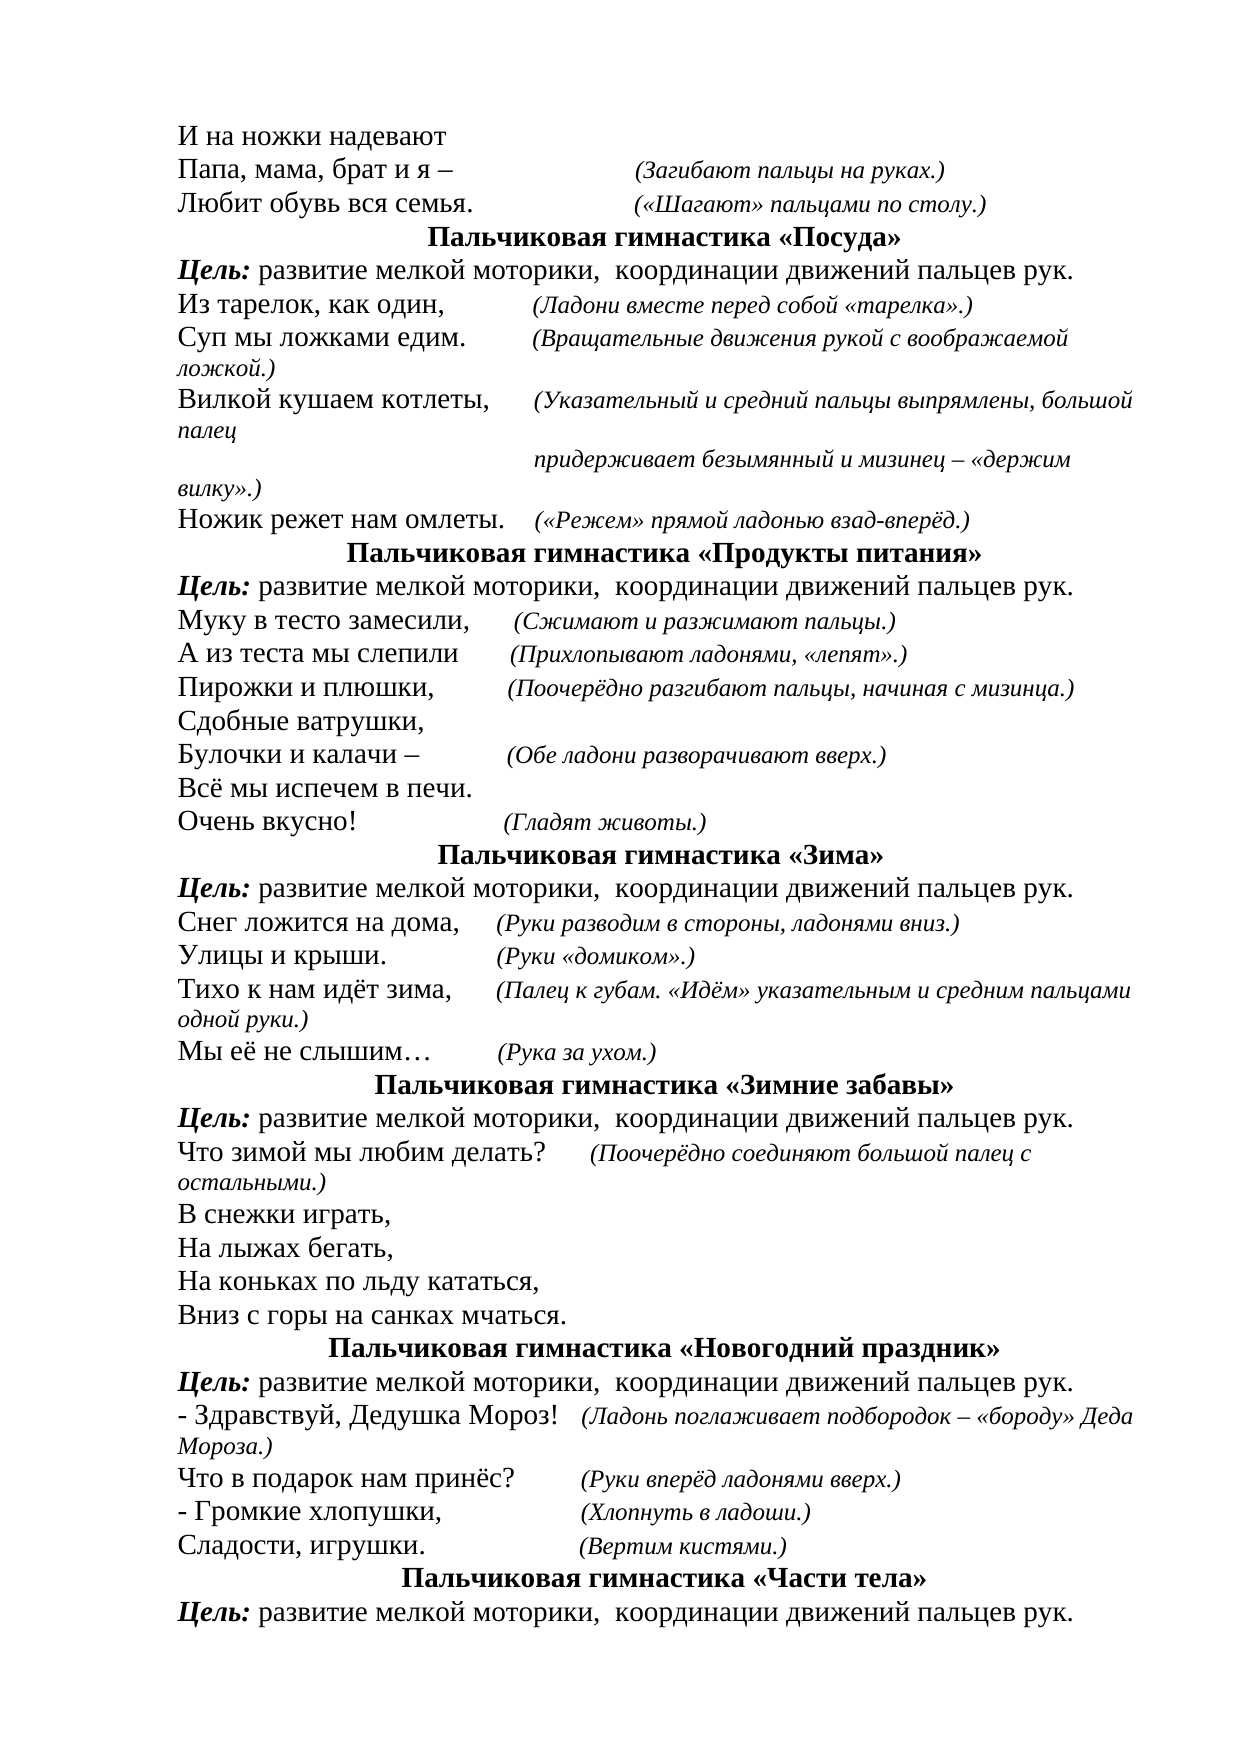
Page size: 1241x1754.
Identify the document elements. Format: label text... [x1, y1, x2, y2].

text Цель: развитие мелкой моторики, координации движений пальцев рук. [177, 1364, 1152, 1397]
text Пальчиковая гимнастика «Посуда» [177, 219, 1152, 252]
text Папа, мама, брат и я – (Загибают пальцы на руках.) [177, 152, 1152, 185]
text На лыжах бегать, [177, 1230, 1152, 1263]
text Муку в тесто замесили, (Сжимают и разжимают пальцы.) [177, 602, 1152, 636]
text Цель: развитие мелкой моторики, координации движений пальцев рук. [177, 568, 1152, 602]
text Сдобные ватрушки, [177, 703, 1152, 736]
text Что в подарок нам принёс? (Руки вперёд ладонями вверх.) [177, 1460, 1152, 1493]
text Пирожки и плюшки, (Поочерёдно разгибают пальцы, начиная с мизинца.) [177, 669, 1152, 703]
text Тихо к нам идёт зима, (Палец к губам. «Идём» указательным и средним пальцами одной руки.) [177, 971, 1152, 1033]
text Вилкой кушаем котлеты, (Указательный и средний пальцы выпрямлены, большой палец [177, 382, 1152, 444]
text Любит обувь вся семья. («Шагают» пальцами по столу.) [177, 185, 1152, 219]
text Цель: развитие мелкой моторики, координации движений пальцев рук. [177, 252, 1152, 286]
text Цель: развитие мелкой моторики, координации движений пальцев рук. [177, 1594, 1152, 1627]
text Снег ложится на дома, (Руки разводим в стороны, ладонями вниз.) [177, 904, 1152, 937]
text Всё мы испечем в печи. [177, 770, 1152, 803]
text - Здравствуй, Дедушка Мороз! (Ладонь поглаживает подбородок – «бороду» Деда Мороза.) [177, 1397, 1152, 1460]
text Пальчиковая гимнастика «Продукты питания» [177, 535, 1152, 568]
text На коньках по льду кататься, [177, 1263, 1152, 1297]
text Очень вкусно! (Гладят животы.) [177, 803, 1152, 837]
text Мы её не слышим… (Рука за ухом.) [177, 1033, 1152, 1067]
text Пальчиковая гимнастика «Части тела» [177, 1560, 1152, 1594]
text Цель: развитие мелкой моторики, координации движений пальцев рук. [177, 870, 1152, 904]
text А из теста мы слепили (Прихлопывают ладонями, «лепят».) [177, 636, 1152, 669]
text придерживает безымянный и мизинец – «держим вилку».) [177, 444, 1152, 501]
text Из тарелок, как один, (Ладони вместе перед собой «тарелка».) [177, 286, 1152, 319]
text Улицы и крыши. (Руки «домиком».) [177, 937, 1152, 971]
text В снежки играть, [177, 1196, 1152, 1230]
text Пальчиковая гимнастика «Зимние забавы» [177, 1067, 1152, 1100]
text - Громкие хлопушки, (Хлопнуть в ладоши.) [177, 1493, 1152, 1527]
text Суп мы ложками едим. (Вращательные движения рукой с воображаемой ложкой.) [177, 319, 1152, 382]
text Сладости, игрушки. (Вертим кистями.) [177, 1527, 1152, 1560]
text Цель: развитие мелкой моторики, координации движений пальцев рук. [177, 1100, 1152, 1134]
text Булочки и калачи – (Обе ладони разворачивают вверх.) [177, 736, 1152, 770]
text Пальчиковая гимнастика «Новогодний праздник» [177, 1330, 1152, 1364]
text Что зимой мы любим делать? (Поочерёдно соединяют большой палец с остальными.) [177, 1134, 1152, 1196]
text Пальчиковая гимнастика «Зима» [177, 837, 1152, 870]
text Ножик режет нам омлеты. («Режем» прямой ладонью взад-вперёд.) [177, 501, 1152, 535]
text И на ножки надевают [177, 118, 1152, 152]
text Вниз с горы на санках мчаться. [177, 1297, 1152, 1330]
